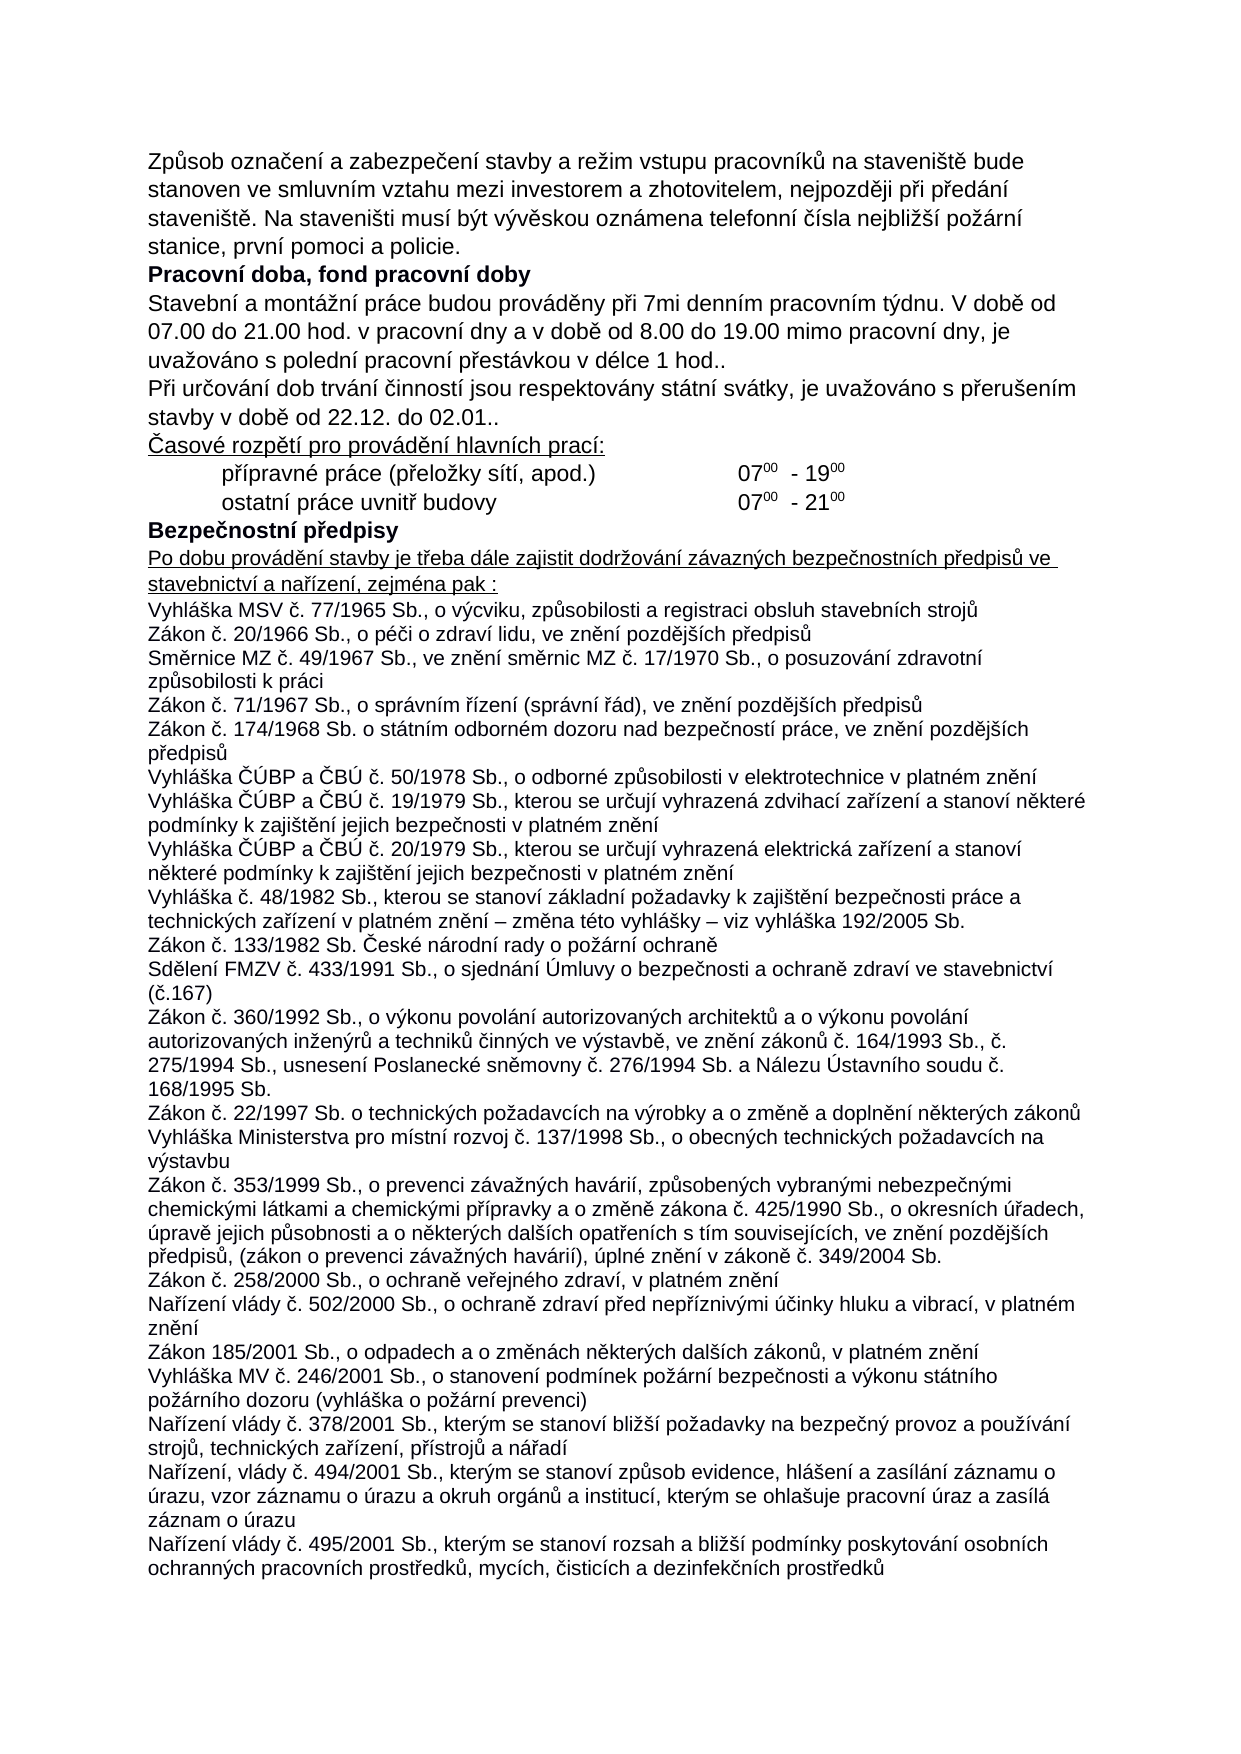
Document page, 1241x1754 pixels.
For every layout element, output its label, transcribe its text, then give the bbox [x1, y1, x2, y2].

text Vyhláška ČÚBP a ČBÚ č. 20/1979 Sb., kterou se určují vyhrazená elektrická zařízení a stanoví některé podmínky k zajištění jejich bezpečnosti v platném znění [148, 837, 1093, 885]
text Směrnice MZ č. 49/1967 Sb., ve znění směrnic MZ č. 17/1970 Sb., o posuzování zdravotní způsobilosti k práci [148, 645, 1093, 693]
text Stavební a montážní práce budou prováděny při 7mi denním pracovním týdnu. V době od 07.00 do 21.00 hod. v pracovní dny a v době od 8.00 do 19.00 mimo pracovní dny, je uvažováno s polední pracovní přestávkou v délce 1 hod.. [148, 290, 1093, 373]
text Při určování dob trvání činností jsou respektovány státní svátky, je uvažováno s přerušením stavby v době od 22.12. do 02.01.. [148, 375, 1093, 430]
text Nařízení vlády č. 495/2001 Sb., kterým se stanoví rozsah a bližší podmínky poskytování osobních ochranných pracovních prostředků, mycích, čisticích a dezinfekčních prostředků [148, 1532, 1093, 1580]
text Sdělení FMZV č. 433/1991 Sb., o sjednání Úmluvy o bezpečnosti a ochraně zdraví ve stavebnictví (č.167) [148, 957, 1093, 1005]
text Pracovní doba, fond pracovní doby [148, 261, 1093, 288]
text Zákon č. 71/1967 Sb., o správním řízení (správní řád), ve znění pozdějších předpisů [148, 693, 1093, 717]
text Zákon č. 360/1992 Sb., o výkonu povolání autorizovaných architektů a o výkonu povolání autorizovaných inženýrů a techniků činných ve výstavbě, ve znění zákonů č. 164/1993 Sb., č. 275/1994 Sb., usnesení Poslanecké sněmovny č. 276/1994 Sb. a Nálezu Ústavního soudu č. 168/1995 Sb. [148, 1005, 1093, 1101]
text Zákon č. 353/1999 Sb., o prevenci závažných havárií, způsobených vybranými nebezpečnými chemickými látkami a chemickými přípravky a o změně zákona č. 425/1990 Sb., o okresních úřadech, úpravě jejich působnosti a o některých dalších opatřeních s tím souvisejících, ve znění pozdějších předpisů, (zákon o prevenci závažných havárií), úplné znění v zákoně č. 349/2004 Sb. [148, 1172, 1093, 1268]
text Vyhláška ČÚBP a ČBÚ č. 19/1979 Sb., kterou se určují vyhrazená zdvihací zařízení a stanoví některé podmínky k zajištění jejich bezpečnosti v platném znění [148, 789, 1093, 837]
text Zákon 185/2001 Sb., o odpadech a o změnách některých dalších zákonů, v platném znění [148, 1340, 1093, 1364]
text Vyhláška č. 48/1982 Sb., kterou se stanoví základní požadavky k zajištění bezpečnosti práce a technických zařízení v platném znění – změna této vyhlášky – viz vyhláška 192/2005 Sb. [148, 885, 1093, 933]
text Zákon č. 258/2000 Sb., o ochraně veřejného zdraví, v platném znění [148, 1268, 1093, 1292]
text přípravné práce (přeložky sítí, apod.) 0700 - 1900 [148, 460, 1093, 487]
text Časové rozpětí pro provádění hlavních prací: [148, 432, 1093, 458]
text Vyhláška MV č. 246/2001 Sb., o stanovení podmínek požární bezpečnosti a výkonu státního požárního dozoru (vyhláška o požární prevenci) [148, 1364, 1093, 1412]
text Vyhláška MSV č. 77/1965 Sb., o výcviku, způsobilosti a registraci obsluh stavebních strojů [148, 597, 1093, 621]
text Zákon č. 22/1997 Sb. o technických požadavcích na výrobky a o změně a doplnění některých zákonů [148, 1101, 1093, 1124]
text Nařízení vlády č. 378/2001 Sb., kterým se stanoví bližší požadavky na bezpečný provoz a používání strojů, technických zařízení, přístrojů a nářadí [148, 1412, 1093, 1460]
text Způsob označení a zabezpečení stavby a režim vstupu pracovníků na staveniště bude stanoven ve smluvním vztahu mezi investorem a zhotovitelem, nejpozději při předání staveniště. Na staveništi musí být vývěskou oznámena telefonní čísla nejbližší požární stanice, první pomoci a policie. [148, 148, 1093, 259]
text Zákon č. 174/1968 Sb. o státním odborném dozoru nad bezpečností práce, ve znění pozdějších předpisů [148, 717, 1093, 765]
text Zákon č. 20/1966 Sb., o péči o zdraví lidu, ve znění pozdějších předpisů [148, 621, 1093, 645]
text Bezpečnostní předpisy [148, 517, 1093, 544]
text Vyhláška Ministerstva pro místní rozvoj č. 137/1998 Sb., o obecných technických požadavcích na výstavbu [148, 1124, 1093, 1172]
text Vyhláška ČÚBP a ČBÚ č. 50/1978 Sb., o odborné způsobilosti v elektrotechnice v platném znění [148, 765, 1093, 789]
text Zákon č. 133/1982 Sb. České národní rady o požární ochraně [148, 933, 1093, 957]
text Po dobu provádění stavby je třeba dále zajistit dodržování závazných bezpečnostních předpisů ve stavebnictví a nařízení, zejména pak : [148, 546, 1093, 596]
text ostatní práce uvnitř budovy 0700 - 2100 [148, 489, 1093, 515]
text Nařízení vlády č. 502/2000 Sb., o ochraně zdraví před nepříznivými účinky hluku a vibrací, v platném znění [148, 1292, 1093, 1340]
text Nařízení, vlády č. 494/2001 Sb., kterým se stanoví způsob evidence, hlášení a zasílání záznamu o úrazu, vzor záznamu o úrazu a okruh orgánů a institucí, kterým se ohlašuje pracovní úraz a zasílá záznam o úrazu [148, 1460, 1093, 1532]
